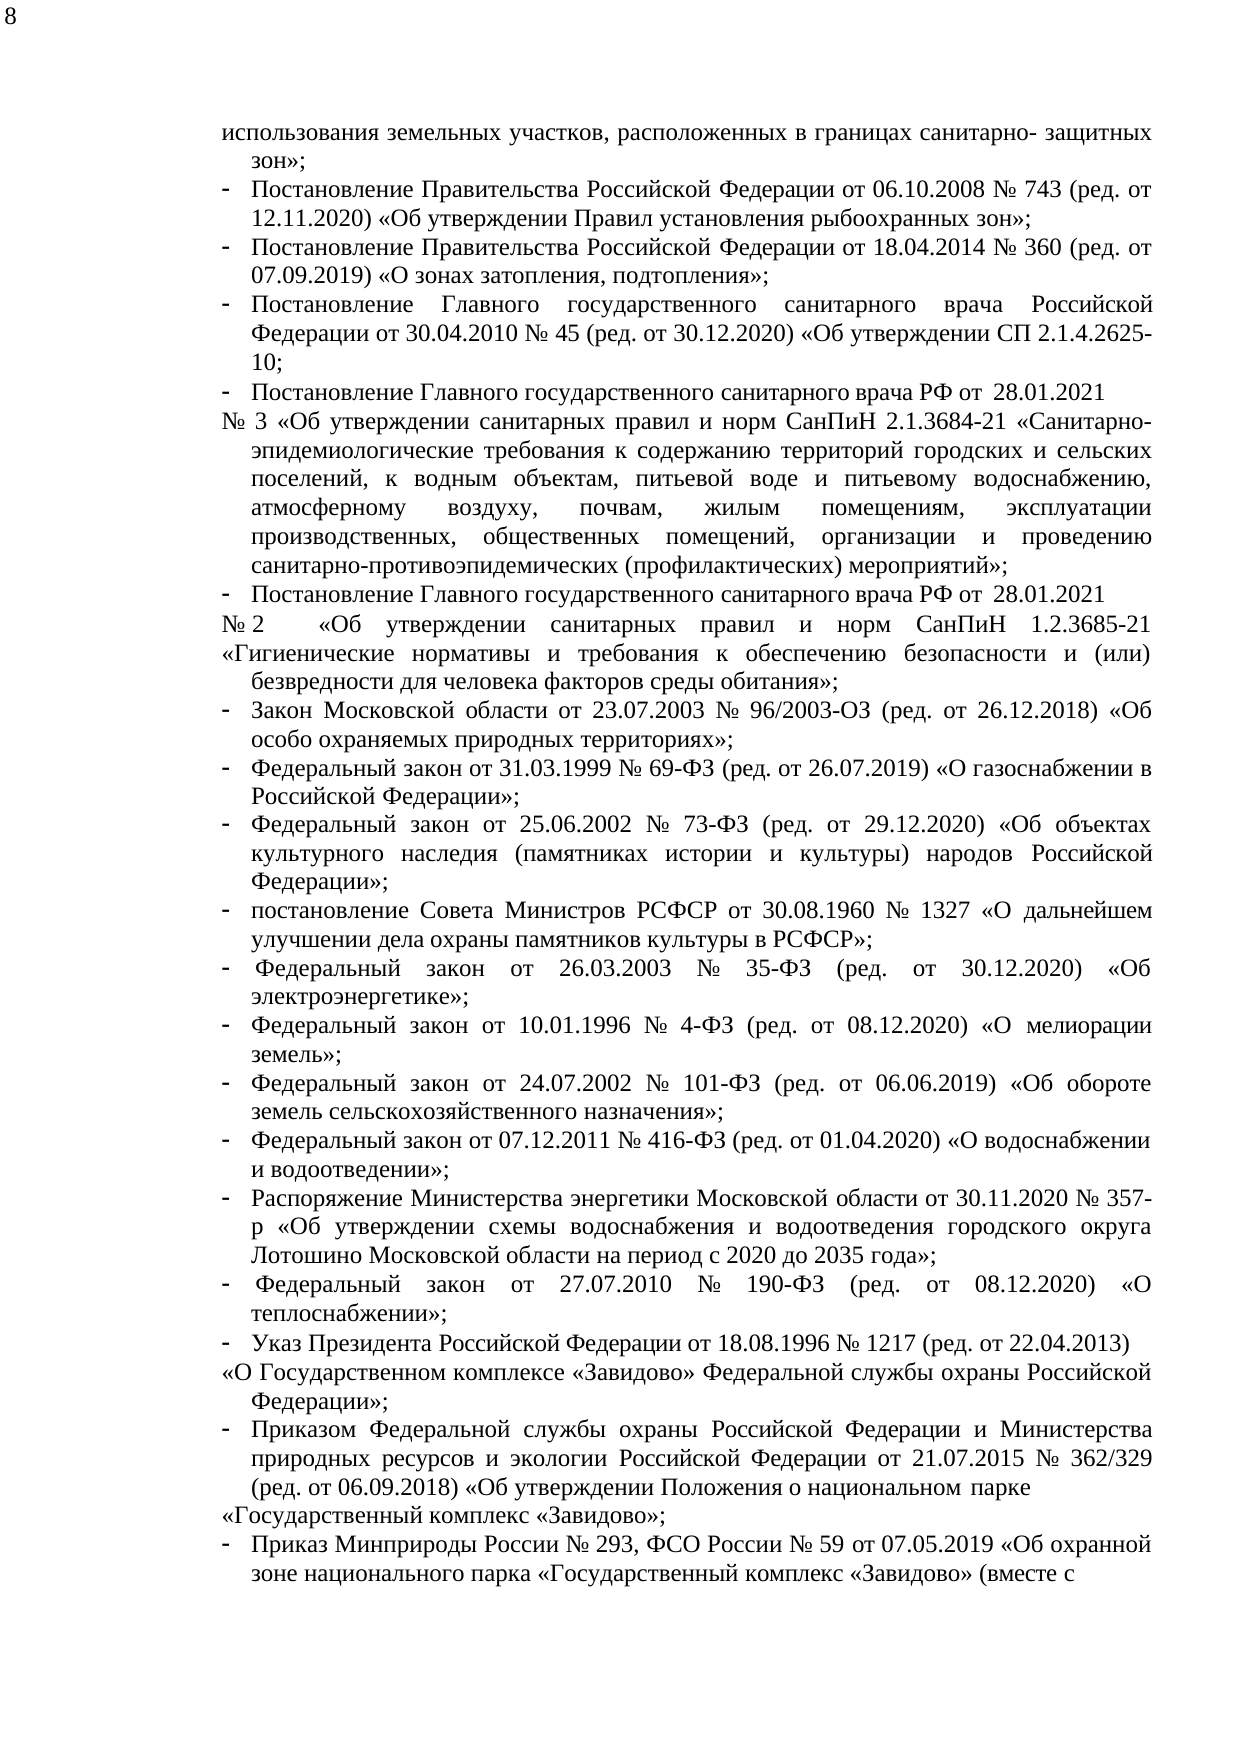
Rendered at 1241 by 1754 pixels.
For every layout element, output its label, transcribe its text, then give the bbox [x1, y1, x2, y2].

list Приказ Минприроды России № 293, ФСО России № 59 от 07.05.2019 «Об охранной зоне национального парка «Государственный комплекс «Завидово» (вместе с [221, 1529, 1152, 1587]
text № 3 «Об утверждении санитарных правил и норм СанПиН 2.1.3684-21 «Санитарно- эпидемиологические требования к содержанию территорий городских и сельских поселений, к водным объектам, питьевой воде и питьевому водоснабжению, атмосферному воздуху, почвам, жилым помещениям, эксплуатации производственных, общественных помещений, организации и проведению санитарно-противоэпидемических (профилактических) мероприятий»; [221, 406, 1153, 578]
text «Гигиенические нормативы и требования к обеспечению безопасности и (или) безвредности для человека факторов среды обитания»; [221, 638, 1152, 695]
list Федеральный закон от 10.01.1996 № 4-ФЗ (ред. от 08.12.2020) «О мелиорации земель»; [221, 1010, 1152, 1068]
text «О Государственном комплексе «Завидово» Федеральной службы охраны Российской Федерации»; [221, 1357, 1152, 1414]
list Федеральный закон от 31.03.1999 № 69-ФЗ (ред. от 26.07.2019) «О газоснабжении в Российской Федерации»; [221, 753, 1152, 810]
list Постановление Главного государственного санитарного врача РФ от 28.01.2021 [221, 375, 1176, 406]
list постановление Совета Министров РСФСР от 30.08.1960 № 1327 «О дальнейшем улучшении дела охраны памятников культуры в РСФСР»; [221, 895, 1152, 953]
list Постановление Главного государственного санитарного врача Российской Федерации от 30.04.2010 № 45 (ред. от 30.12.2020) «Об утверждении СП 2.1.4.2625- 10; [221, 289, 1153, 375]
list Федеральный закон от 25.06.2002 № 73-ФЗ (ред. от 29.12.2020) «Об объектах культурного наследия (памятниках истории и культуры) народов Российской Федерации»; [221, 810, 1153, 895]
list Распоряжение Министерства энергетики Московской области от 30.11.2020 № 357- р «Об утверждении схемы водоснабжения и водоотведения городского округа Лотошино Московской области на период с 2020 до 2035 года»; [221, 1183, 1153, 1269]
list Федеральный закон от 07.12.2011 № 416-ФЗ (ред. от 01.04.2020) «О водоснабжении и водоотведении»; [221, 1125, 1152, 1183]
list Постановление Правительства Российской Федерации от 06.10.2008 № 743 (ред. от 12.11.2020) «Об утверждении Правил установления рыбоохранных зон»; [221, 174, 1151, 232]
text  Федеральный закон от 27.07.2010 № 190-ФЗ (ред. от 08.12.2020) «О теплоснабжении»; [221, 1269, 1153, 1326]
list Указ Президента Российской Федерации от 18.08.1996 № 1217 (ред. от 22.04.2013) [221, 1326, 1176, 1357]
text № 2 «Об утверждении санитарных правил и норм СанПиН 1.2.3685-21 [221, 609, 1176, 638]
list Постановление Главного государственного санитарного врача РФ от 28.01.2021 [221, 578, 1176, 609]
text «Государственный комплекс «Завидово»; [221, 1501, 1176, 1529]
list Закон Московской области от 23.07.2003 № 96/2003-ОЗ (ред. от 26.12.2018) «Об особо охраняемых природных территориях»; [221, 695, 1153, 753]
list Постановление Правительства Российской Федерации от 18.04.2014 № 360 (ред. от 07.09.2019) «О зонах затопления, подтопления»; [221, 232, 1152, 289]
text  Федеральный закон от 26.03.2003 № 35-ФЗ (ред. от 30.12.2020) «Об электроэнергетике»; [221, 953, 1152, 1010]
list Приказом Федеральной службы охраны Российской Федерации и Министерства природных ресурсов и экологии Российской Федерации от 21.07.2015 № 362/329 (ред. от 06.09.2018) «Об утверждении Положения о национальном парке [221, 1414, 1153, 1501]
list Федеральный закон от 24.07.2002 № 101-ФЗ (ред. от 06.06.2019) «Об обороте земель сельскохозяйственного назначения»; [221, 1068, 1152, 1125]
text использования земельных участков, расположенных в границах санитарно- защитных зон»; [221, 117, 1153, 174]
